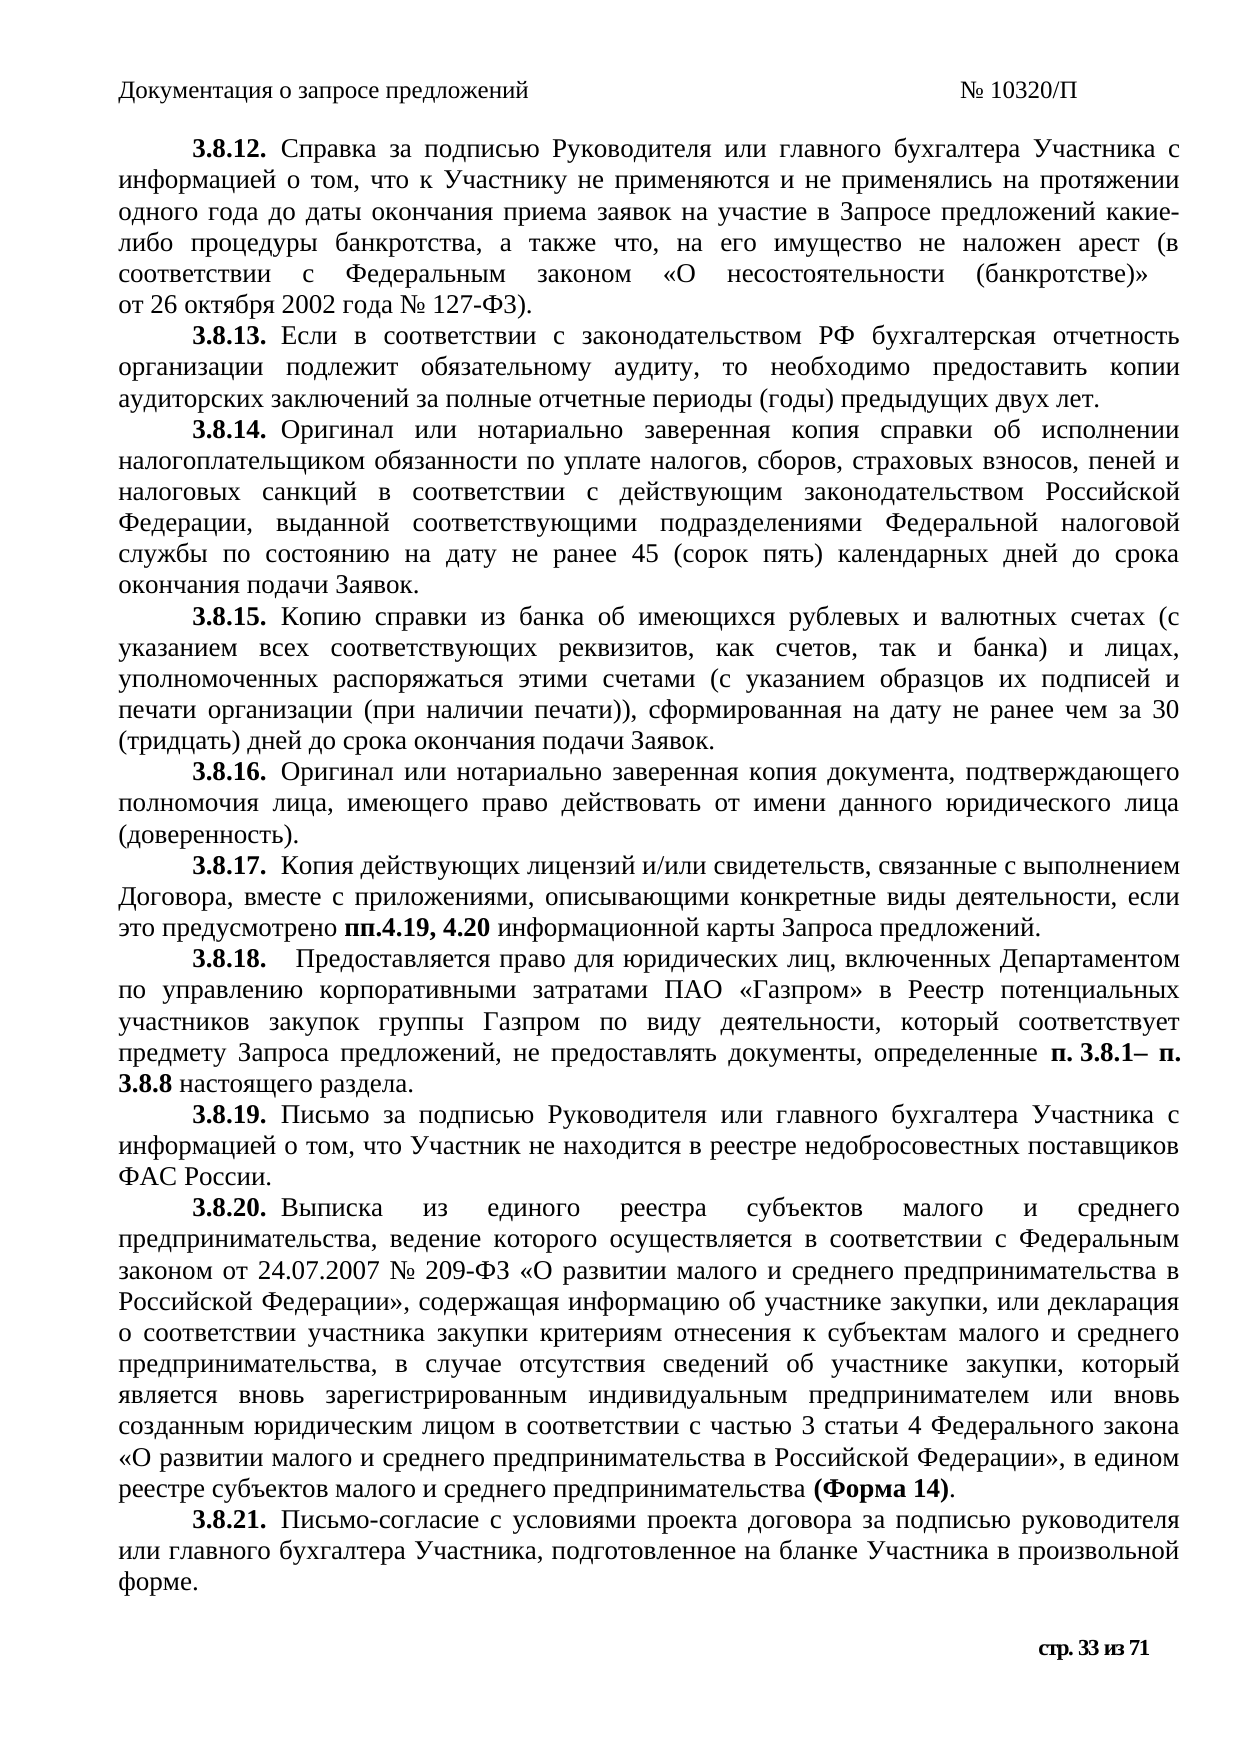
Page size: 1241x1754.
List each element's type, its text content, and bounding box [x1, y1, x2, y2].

text Справка за подписью Руководителя или главного бухгалтера Участника с информацией о том, что к Участнику не применяются и не применялись на протяжении одного года до даты окончания приема заявок на участие в Запросе предложений какие-либо процедуры банкротства, а также что, на его имущество не наложен арест (в соответствии с Федеральным законом «О несостоятельности (банкротстве)» от 26 октября 2002 года № 127-Ф3). [118, 132, 1181, 319]
text Предоставляется право для юридических лиц, включенных Департаментом по управлению корпоративными затратами ПАО «Газпром» в Реестр потенциальных участников закупок группы Газпром по виду деятельности, который соответствует предмету Запроса предложений, не предоставлять документы, определенные п. 3.8.1– п. 3.8.8 настоящего раздела. [118, 942, 1181, 1098]
text Оригинал или нотариально заверенная копия справки об исполнении налогоплательщиком обязанности по уплате налогов, сборов, страховых взносов, пеней и налоговых санкций в соответствии с действующим законодательством Российской Федерации, выданной соответствующими подразделениями Федеральной налоговой службы по состоянию на дату не ранее 45 (сорок пять) календарных дней до срока окончания подачи Заявок. [118, 413, 1181, 600]
text Копию справки из банка об имеющихся рублевых и валютных счетах (с указанием всех соответствующих реквизитов, как счетов, так и банка) и лицах, уполномоченных распоряжаться этими счетами (с указанием образцов их подписей и печати организации (при наличии печати)), сформированная на дату не ранее чем за 30 (тридцать) дней до срока окончания подачи Заявок. [118, 600, 1181, 755]
text Письмо за подписью Руководителя или главного бухгалтера Участника с информацией о том, что Участник не находится в реестре недобросовестных поставщиков ФАС России. [118, 1098, 1181, 1191]
text Оригинал или нотариально заверенная копия документа, подтверждающего полномочия лица, имеющего право действовать от имени данного юридического лица (доверенность). [118, 755, 1181, 849]
text Письмо-согласие с условиями проекта договора за подписью руководителя или главного бухгалтера Участника, подготовленное на бланке Участника в произвольной форме. [118, 1503, 1181, 1596]
text Если в соответствии с законодательством РФ бухгалтерская отчетность организации подлежит обязательному аудиту, то необходимо предоставить копии аудиторских заключений за полные отчетные периоды (годы) предыдущих двух лет. [118, 319, 1181, 413]
text Копия действующих лицензий и/или свидетельств, связанные с выполнением Договора, вместе с приложениями, описывающими конкретные виды деятельности, если это предусмотрено пп.4.19, 4.20 информационной карты Запроса предложений. [118, 849, 1181, 942]
text Выписка из единого реестра субъектов малого и среднего предпринимательства, ведение которого осуществляется в соответствии с Федеральным законом от 24.07.2007 № 209-ФЗ «О развитии малого и среднего предпринимательства в Российской Федерации», содержащая информацию об участнике закупки, или декларация о соответствии участника закупки критериям отнесения к субъектам малого и среднего предпринимательства, в случае отсутствия сведений об участнике закупки, который является вновь зарегистрированным индивидуальным предпринимателем или вновь созданным юридическим лицом в соответствии с частью 3 статьи 4 Федерального закона «О развитии малого и среднего предпринимательства в Российской Федерации», в едином реестре субъектов малого и среднего предпринимательства (Форма 14). [118, 1191, 1181, 1503]
